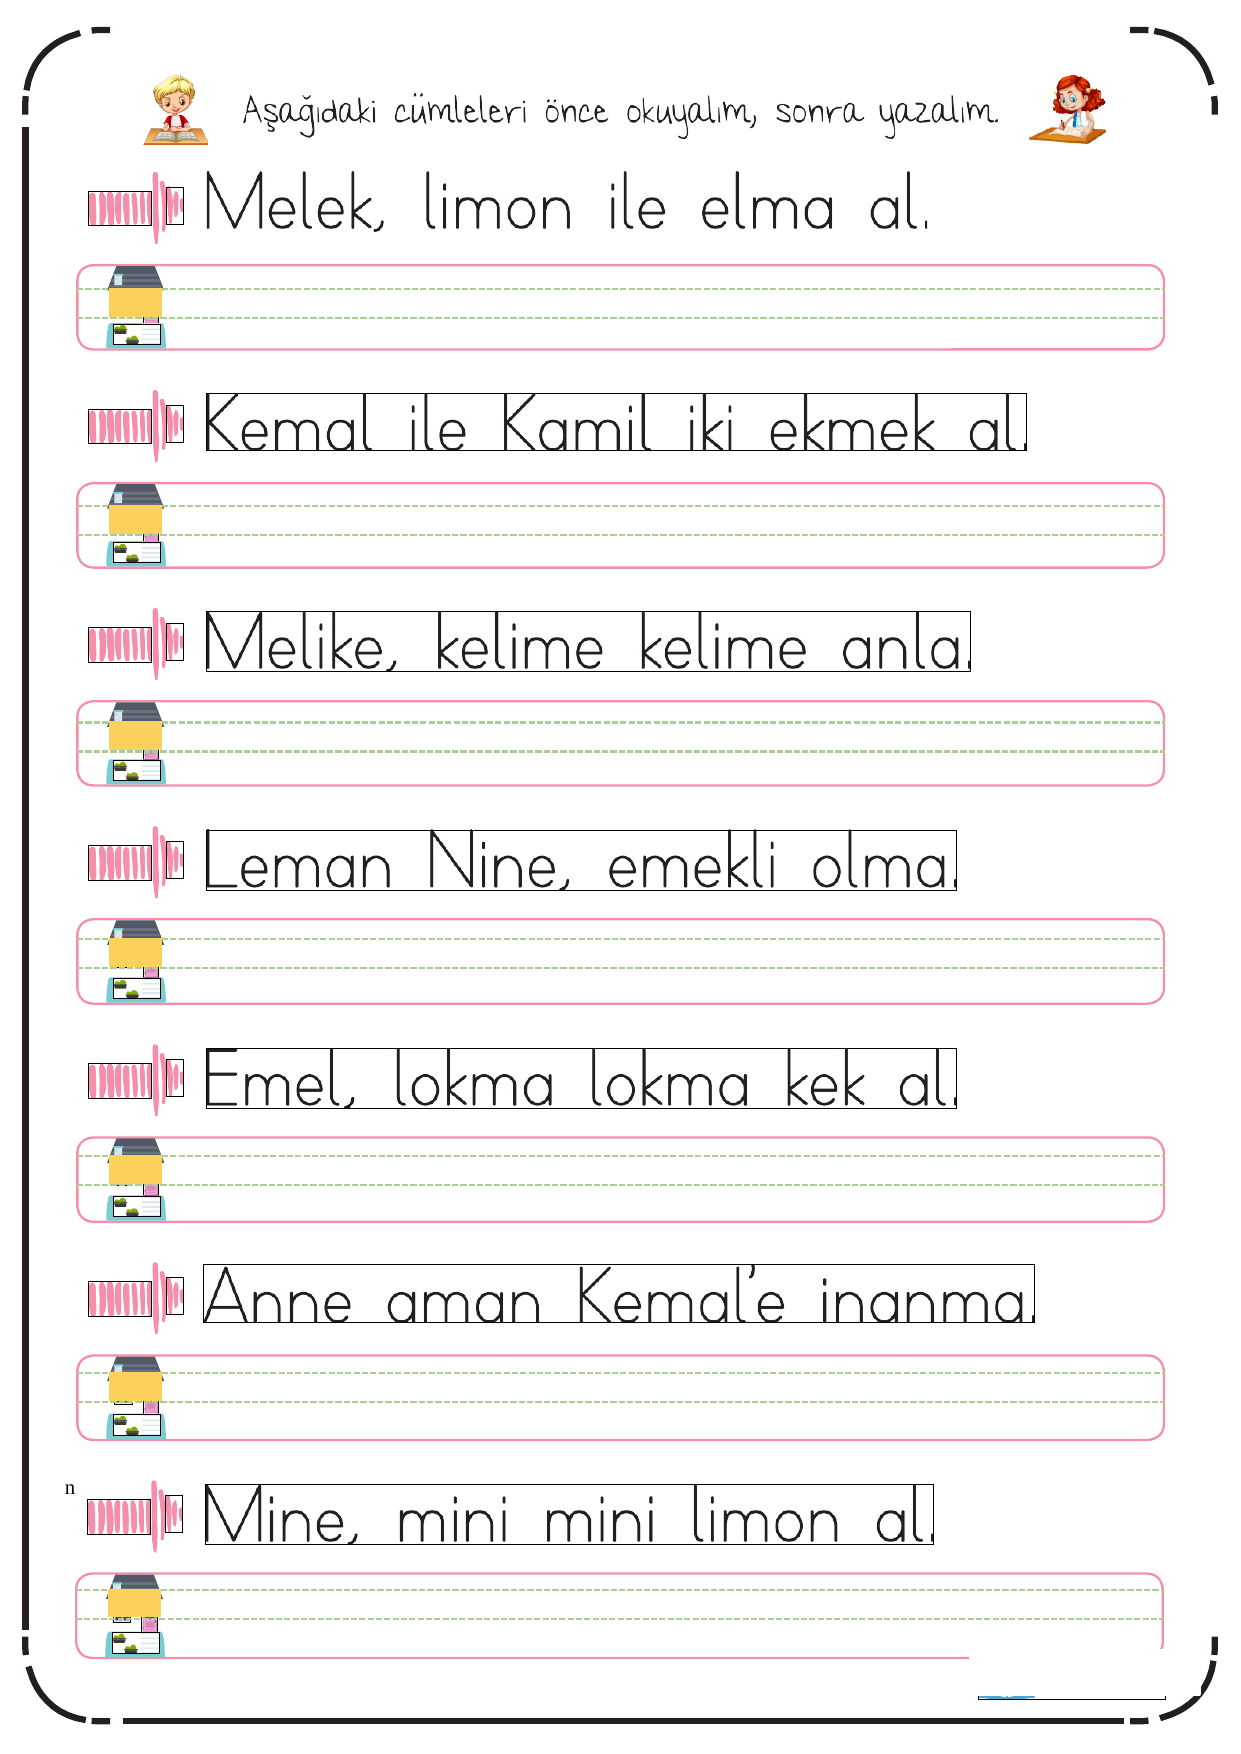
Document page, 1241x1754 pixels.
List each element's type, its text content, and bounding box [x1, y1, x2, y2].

picture [144, 750, 158, 759]
table_header [109, 1372, 162, 1401]
table_header [162, 505, 1165, 534]
picture [167, 1060, 183, 1096]
table_header [77, 505, 109, 534]
picture [89, 192, 151, 225]
picture [167, 1278, 183, 1314]
picture [89, 846, 151, 880]
picture [144, 1184, 158, 1195]
picture [113, 317, 161, 324]
picture [206, 1499, 933, 1544]
picture [144, 967, 158, 977]
table_header [76, 1589, 108, 1617]
picture [114, 979, 160, 998]
picture [114, 543, 160, 562]
picture [144, 1401, 158, 1413]
picture [114, 1197, 160, 1216]
table_header [109, 721, 162, 750]
picture [1029, 74, 1106, 144]
title n [64, 1475, 1178, 1499]
table_header [109, 288, 162, 317]
table_header [77, 721, 109, 750]
picture [88, 1500, 150, 1534]
picture [143, 74, 208, 145]
picture [204, 1265, 1034, 1322]
picture [207, 394, 1026, 450]
picture [89, 410, 151, 443]
table_header [162, 938, 1165, 967]
table_header [77, 288, 109, 317]
table_header [77, 938, 109, 967]
table_header [162, 288, 1165, 317]
picture [142, 1617, 157, 1631]
table_header [109, 505, 162, 534]
table_header [109, 1155, 162, 1184]
table_header [77, 1155, 109, 1184]
picture [207, 831, 956, 890]
picture [114, 325, 160, 344]
table_header [162, 1372, 1165, 1401]
picture [89, 1064, 151, 1098]
picture [89, 628, 151, 662]
picture [207, 1049, 956, 1108]
table_header [77, 1372, 109, 1401]
picture [167, 624, 183, 660]
table_header [109, 938, 162, 967]
picture [114, 761, 160, 780]
table_header [162, 1155, 1165, 1184]
picture [166, 1499, 182, 1532]
picture [114, 1415, 160, 1435]
picture [144, 534, 158, 541]
picture [114, 1617, 130, 1622]
table_header [161, 1589, 1164, 1617]
picture [243, 93, 998, 139]
picture [167, 842, 183, 878]
picture [206, 171, 928, 232]
picture [167, 188, 183, 224]
picture [207, 612, 970, 671]
picture [89, 1282, 151, 1316]
table_header [108, 1589, 161, 1617]
picture [113, 1633, 159, 1653]
picture [167, 406, 183, 442]
table_header [162, 721, 1165, 750]
